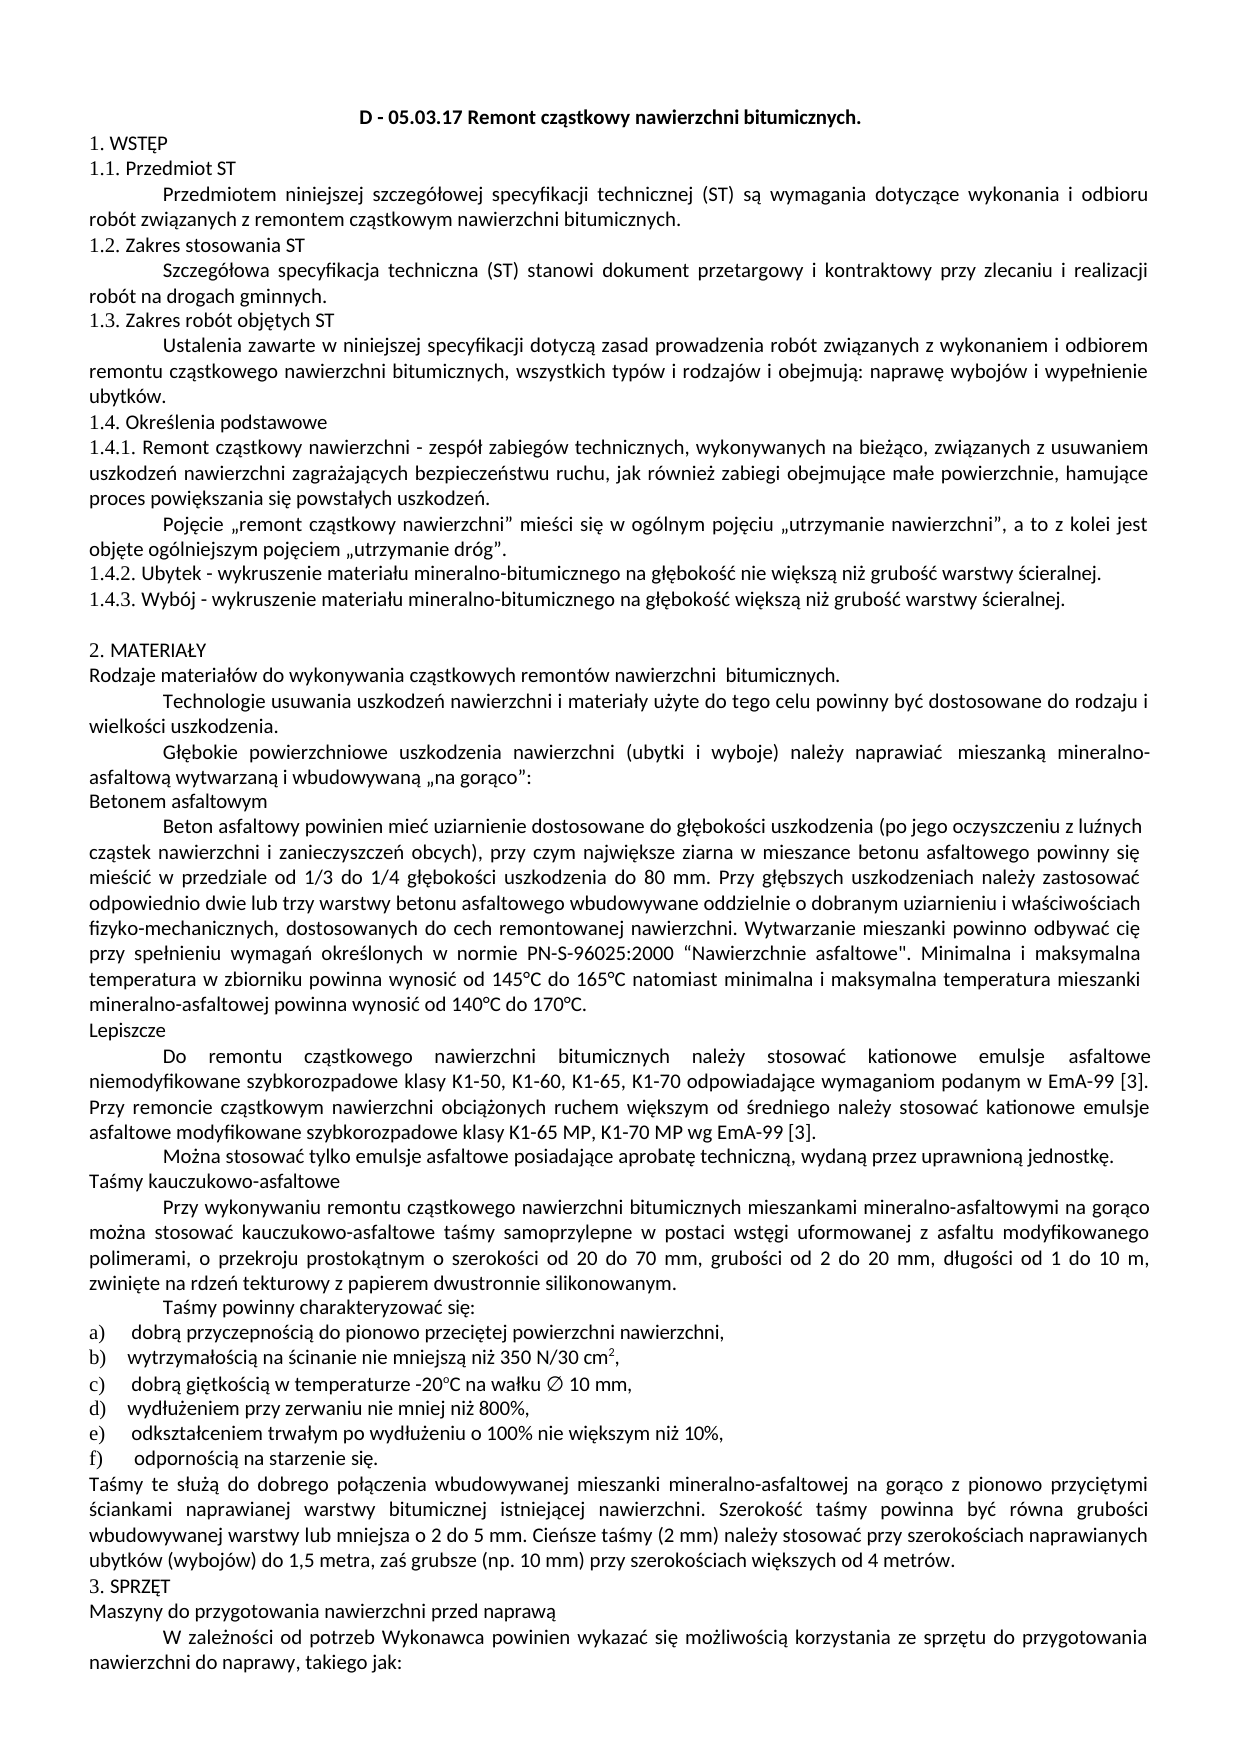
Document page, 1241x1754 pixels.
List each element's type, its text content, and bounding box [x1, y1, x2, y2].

text Beton asfaltowy powinien mieć uziarnienie dostosowane do głębokości uszkodzenia (po jego oczyszczeniu z luźnych cząstek nawierzchni i zanieczyszczeń obcych), przy czym największe ziarna w mieszance betonu asfaltowego powinny się mieścić w przedziale od 1/3 do 1/4 głębokości uszkodzenia do 80 mm. Przy głębszych uszkodzeniach należy zastosować odpowiednio dwie lub trzy warstwy betonu asfaltowego wbudowywane oddzielnie o dobranym uziarnieniu i właściwościach fizyko-mechanicznych, dostosowanych do cech remontowanej nawierzchni. Wytwarzanie mieszanki powinno odbywać cię przy spełnieniu wymagań określonych w normie PN-S-96025:2000 “Nawierzchnie asfaltowe". Minimalna i maksymalna temperatura w zbiorniku powinna wynosić od 145°C do 165°C natomiast minimalna i maksymalna temperatura mieszanki mineralno-asfaltowej powinna wynosić od 140°C do 170°C. [89, 813, 1142, 1017]
list Przedmiot ST [89, 156, 1163, 181]
list Wybój - wykruszenie materiału mineralno-bitumicznego na głębokość większą niż grubość warstwy ścieralnej. [89, 586, 1163, 611]
text D - 05.03.17 Remont cząstkowy nawierzchni bitumicznych. [359, 104, 1163, 130]
text W zależności od potrzeb Wykonawca powinien wykazać się możliwością korzystania ze sprzętu do przygotowania nawierzchni do naprawy, takiego jak: [89, 1624, 1150, 1675]
list SPRZĘT [89, 1573, 1163, 1598]
list Remont cząstkowy nawierzchni - zespół zabiegów technicznych, wykonywanych na bieżąco, związanych z usuwaniem uszkodzeń nawierzchni zagrażających bezpieczeństwu ruchu, jak również zabiegi obejmujące małe powierzchnie, hamujące proces powiększania się powstałych uszkodzeń. [89, 434, 1150, 511]
list MATERIAŁY [89, 637, 1163, 662]
text Taśmy kauczukowo-asfaltowe [89, 1168, 1163, 1194]
text Szczegółowa specyfikacja techniczna (ST) stanowi dokument przetargowy i kontraktowy przy zlecaniu i realizacji robót na drogach gminnych. [89, 258, 1150, 308]
text Maszyny do przygotowania nawierzchni przed naprawą [89, 1598, 1163, 1624]
text Do remontu cząstkowego nawierzchni bitumicznych należy stosować kationowe emulsje asfaltowe niemodyfikowane szybkorozpadowe klasy K1-50, K1-60, K1-65, K1-70 odpowiadające wymaganiom podanym w EmA-99 [3]. Przy remoncie cząstkowym nawierzchni obciążonych ruchem większym od średniego należy stosować kationowe emulsje asfaltowe modyfikowane szybkorozpadowe klasy K1-65 MP, K1-70 MP wg EmA-99 [3]. [89, 1043, 1151, 1145]
list odpornością na starzenie się. [89, 1445, 1163, 1471]
text Przedmiotem niniejszej szczegółowej specyfikacji technicznej (ST) są wymagania dotyczące wykonania i odbioru robót związanych z remontem cząstkowym nawierzchni bitumicznych. [89, 181, 1150, 232]
text Betonem asfaltowym [89, 790, 1163, 813]
list Zakres robót objętych ST [89, 308, 1163, 332]
list dobrą przyczepnością do pionowo przeciętej powierzchni nawierzchni, [89, 1319, 1163, 1344]
text Technologie usuwania uszkodzeń nawierzchni i materiały użyte do tego celu powinny być dostosowane do rodzaju i wielkości uszkodzenia. [89, 688, 1150, 739]
list wydłużeniem przy zerwaniu nie mniej niż 800%, [89, 1397, 1163, 1419]
text Pojęcie „remont cząstkowy nawierzchni” mieści się w ogólnym pojęciu „utrzymanie nawierzchni”, a to z kolei jest objęte ogólniejszym pojęciem „utrzymanie dróg”. [89, 511, 1150, 562]
text Przy wykonywaniu remontu cząstkowego nawierzchni bitumicznych mieszankami mineralno-asfaltowymi na gorąco można stosować kauczukowo-asfaltowe taśmy samoprzylepne w postaci wstęgi uformowanej z asfaltu modyfikowanego polimerami, o przekroju prostokątnym o szerokości od 20 do 70 mm, grubości od 2 do 20 mm, długości od 1 do 10 m, zwinięte na rdzeń tekturowy z papierem dwustronnie silikonowanym. [89, 1194, 1151, 1296]
text Można stosować tylko emulsje asfaltowe posiadające aprobatę techniczną, wydaną przez uprawnioną jednostkę. [163, 1145, 1163, 1168]
list wytrzymałością na ścinanie nie mniejszą niż 350 N/30 cm2, [89, 1344, 1163, 1370]
text Ustalenia zawarte w niniejszej specyfikacji dotyczą zasad prowadzenia robót związanych z wykonaniem i odbiorem remontu cząstkowego nawierzchni bitumicznych, wszystkich typów i rodzajów i obejmują: naprawę wybojów i wypełnienie ubytków. [89, 332, 1150, 409]
text Taśmy powinny charakteryzować się: [163, 1296, 1163, 1319]
text Taśmy te służą do dobrego połączenia wbudowywanej mieszanki mineralno-asfaltowej na gorąco z pionowo przyciętymi ściankami naprawianej warstwy bitumicznej istniejącej nawierzchni. Szerokość taśmy powinna być równa grubości wbudowywanej warstwy lub mniejsza o 2 do 5 mm. Cieńsze taśmy (2 mm) należy stosować przy szerokościach naprawianych ubytków (wybojów) do 1,5 metra, zaś grubsze (np. 10 mm) przy szerokościach większych od 4 metrów. [89, 1471, 1150, 1573]
text Lepiszcze [89, 1018, 1163, 1043]
list Ubytek - wykruszenie materiału mineralno-bitumicznego na głębokość nie większą niż grubość warstwy ścieralnej. [89, 562, 1163, 586]
text Rodzaje materiałów do wykonywania cząstkowych remontów nawierzchni bitumicznych. [89, 662, 1163, 688]
list dobrą giętkością w temperaturze -20oC na wałku ∅ 10 mm, [89, 1372, 1163, 1397]
list odkształceniem trwałym po wydłużeniu o 100% nie większym niż 10%, [89, 1420, 1163, 1445]
text Głębokie powierzchniowe uszkodzenia nawierzchni (ubytki i wyboje) należy naprawiać mieszanką mineralno- asfaltową wytwarzaną i wbudowywaną „na gorąco”: [89, 739, 1150, 790]
list Określenia podstawowe [89, 409, 1163, 434]
list WSTĘP [89, 130, 1163, 156]
list Zakres stosowania ST [89, 232, 1163, 258]
